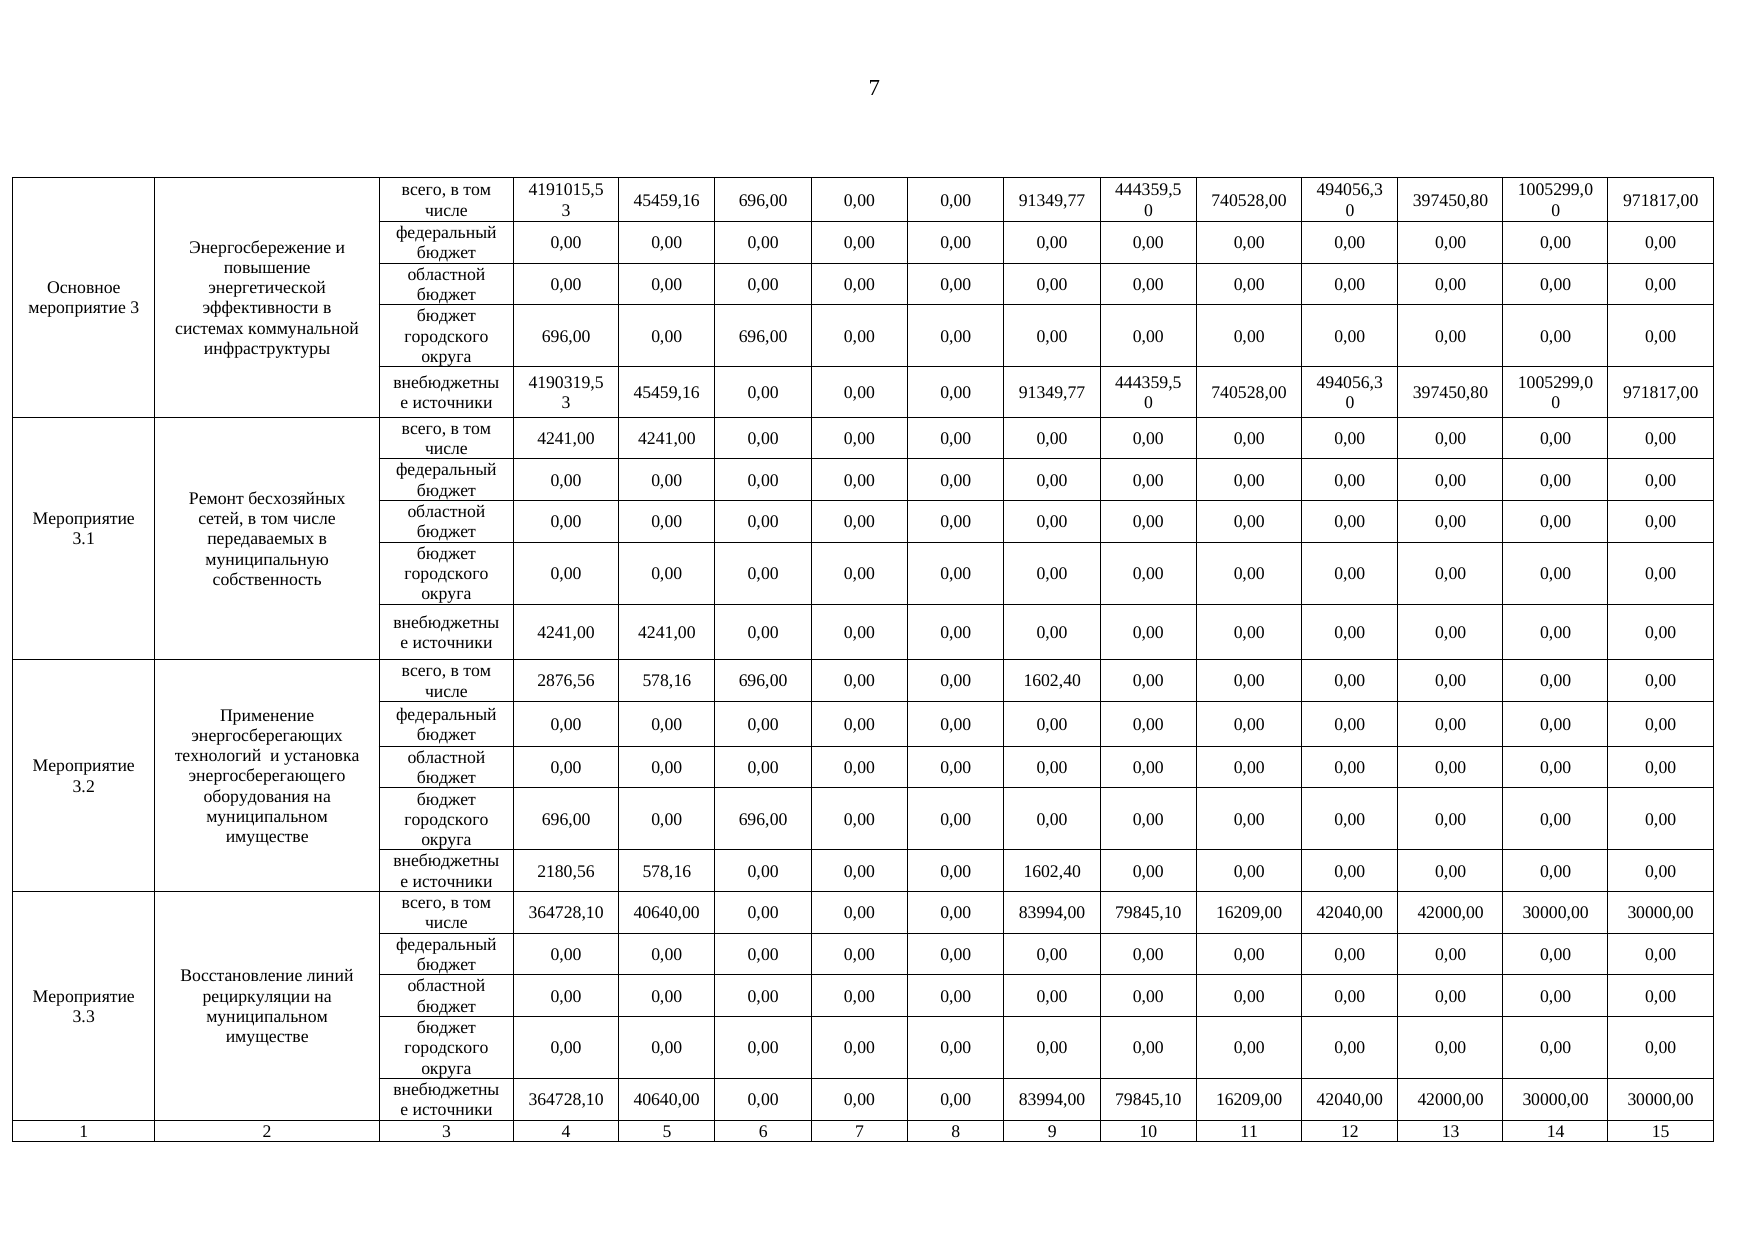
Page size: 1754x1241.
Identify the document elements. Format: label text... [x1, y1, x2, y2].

table_cell 0,00 [812, 367, 907, 417]
table_cell 696,00 [715, 660, 811, 701]
table_cell 0,00 [1608, 660, 1713, 701]
table_cell 0,00 [619, 934, 714, 974]
table_cell 0,00 [812, 892, 907, 933]
table_cell 0,00 [1197, 501, 1301, 542]
table_cell 4241,00 [514, 418, 618, 458]
table_cell 0,00 [812, 501, 907, 542]
table_cell всего, в том числе [380, 418, 513, 458]
table_cell 0,00 [1608, 1017, 1713, 1078]
table_cell 0,00 [1004, 501, 1100, 542]
table_cell 444359,50 [1101, 367, 1196, 417]
table_cell 0,00 [908, 264, 1003, 304]
table_cell 0,00 [812, 543, 907, 603]
table_cell 0,00 [1302, 222, 1397, 263]
table_cell 494056,30 [1302, 367, 1397, 417]
table_cell 0,00 [1608, 418, 1713, 458]
table_cell 2 [155, 1121, 379, 1141]
table_cell областной бюджет [380, 975, 513, 1016]
table_cell 0,00 [908, 222, 1003, 263]
table_cell 0,00 [1101, 660, 1196, 701]
table_cell 0,00 [619, 975, 714, 1016]
table_cell 0,00 [1608, 264, 1713, 304]
table_cell 0,00 [715, 892, 811, 933]
table_cell 0,00 [908, 702, 1003, 746]
table_cell 0,00 [812, 418, 907, 458]
table_cell 0,00 [1398, 543, 1502, 603]
table_cell 0,00 [619, 305, 714, 366]
table_cell бюджет городского округа [380, 543, 513, 603]
table_cell Применение энергосберегающих технологий и установка энергосберегающего оборудования на муниципальном имуществе [155, 660, 379, 891]
table_cell 0,00 [715, 418, 811, 458]
table_cell 0,00 [1608, 747, 1713, 787]
table_cell 0,00 [908, 747, 1003, 787]
table_cell 0,00 [1608, 459, 1713, 500]
table_cell внебюджетные источники [380, 367, 513, 417]
table_cell 0,00 [1197, 747, 1301, 787]
table_cell 0,00 [514, 543, 618, 603]
table_cell 0,00 [514, 747, 618, 787]
table_cell 2876,56 [514, 660, 618, 701]
table_cell 0,00 [1608, 605, 1713, 659]
table_cell 30000,00 [1503, 1079, 1607, 1119]
table_cell 1602,40 [1004, 850, 1100, 891]
table_cell 4241,00 [619, 605, 714, 659]
table_cell 0,00 [1503, 501, 1607, 542]
table_cell бюджет городского округа [380, 788, 513, 849]
table_cell 0,00 [908, 178, 1003, 221]
table_cell 0,00 [908, 459, 1003, 500]
table_cell 0,00 [1503, 459, 1607, 500]
table_cell 13 [1398, 1121, 1502, 1141]
table_cell 0,00 [1004, 788, 1100, 849]
table_cell 91349,77 [1004, 367, 1100, 417]
table_cell 0,00 [1302, 543, 1397, 603]
table_cell 2180,56 [514, 850, 618, 891]
table_cell 0,00 [1398, 418, 1502, 458]
table_cell 42040,00 [1302, 1079, 1397, 1119]
table_cell 6 [715, 1121, 811, 1141]
table_cell 740528,00 [1197, 367, 1301, 417]
table_cell 0,00 [812, 178, 907, 221]
table_cell 0,00 [619, 702, 714, 746]
table_cell 4241,00 [514, 605, 618, 659]
table_cell 8 [908, 1121, 1003, 1141]
table_cell 0,00 [812, 660, 907, 701]
table_cell 0,00 [1398, 660, 1502, 701]
table_cell Мероприятие 3.1 [13, 418, 154, 659]
table_cell 0,00 [908, 934, 1003, 974]
table_cell 0,00 [1197, 543, 1301, 603]
table_cell 494056,30 [1302, 178, 1397, 221]
table_cell 0,00 [812, 702, 907, 746]
table_cell 397450,80 [1398, 178, 1502, 221]
table_cell 30000,00 [1608, 892, 1713, 933]
table_cell 0,00 [619, 1017, 714, 1078]
table_cell 0,00 [1101, 747, 1196, 787]
table_cell 0,00 [1503, 543, 1607, 603]
table_cell 0,00 [1302, 1017, 1397, 1078]
table_cell 0,00 [1398, 605, 1502, 659]
table_cell 30000,00 [1608, 1079, 1713, 1119]
table_cell 11 [1197, 1121, 1301, 1141]
table_cell 0,00 [1101, 788, 1196, 849]
table_cell 0,00 [908, 305, 1003, 366]
table_cell областной бюджет [380, 264, 513, 304]
table_cell 30000,00 [1503, 892, 1607, 933]
table_cell 0,00 [812, 605, 907, 659]
table_cell внебюджетные источники [380, 605, 513, 659]
table_cell 0,00 [1503, 788, 1607, 849]
table_cell 0,00 [812, 975, 907, 1016]
table_cell 0,00 [715, 605, 811, 659]
table_cell 971817,00 [1608, 367, 1713, 417]
table_cell 0,00 [812, 1079, 907, 1119]
table_cell 0,00 [1302, 788, 1397, 849]
table_cell 1005299,00 [1503, 178, 1607, 221]
table_cell внебюджетные источники [380, 1079, 513, 1119]
table_cell бюджет городского округа [380, 1017, 513, 1078]
table_cell 16209,00 [1197, 1079, 1301, 1119]
table_cell 0,00 [1398, 747, 1502, 787]
table_cell 0,00 [715, 367, 811, 417]
table_cell 10 [1101, 1121, 1196, 1141]
table_cell 364728,10 [514, 1079, 618, 1119]
table_cell 0,00 [908, 975, 1003, 1016]
table_cell 0,00 [1608, 934, 1713, 974]
table_cell 0,00 [1302, 934, 1397, 974]
table_cell 0,00 [1101, 850, 1196, 891]
table_cell 0,00 [715, 1017, 811, 1078]
table_cell 1 [13, 1121, 154, 1141]
table_cell 0,00 [1197, 305, 1301, 366]
table_cell 0,00 [1398, 850, 1502, 891]
table_cell 0,00 [619, 543, 714, 603]
table_cell 0,00 [1608, 501, 1713, 542]
table_cell 0,00 [908, 418, 1003, 458]
table_cell 0,00 [1503, 1017, 1607, 1078]
table_cell 971817,00 [1608, 178, 1713, 221]
table_cell 0,00 [1101, 1017, 1196, 1078]
table_cell 15 [1608, 1121, 1713, 1141]
table_cell 42000,00 [1398, 1079, 1502, 1119]
table_cell 0,00 [908, 892, 1003, 933]
table_cell 0,00 [1197, 1017, 1301, 1078]
table_cell 45459,16 [619, 178, 714, 221]
table_cell 0,00 [1004, 702, 1100, 746]
table_cell 0,00 [1398, 501, 1502, 542]
table_cell 0,00 [1004, 975, 1100, 1016]
table_cell 0,00 [1302, 264, 1397, 304]
table_cell 0,00 [1004, 543, 1100, 603]
table_cell 42000,00 [1398, 892, 1502, 933]
table_cell 1005299,00 [1503, 367, 1607, 417]
table_cell 0,00 [1101, 222, 1196, 263]
table_cell 0,00 [1197, 264, 1301, 304]
table_cell 42040,00 [1302, 892, 1397, 933]
table_cell 0,00 [908, 605, 1003, 659]
table_cell 14 [1503, 1121, 1607, 1141]
table_cell 0,00 [514, 702, 618, 746]
table_cell 696,00 [715, 178, 811, 221]
table_cell 0,00 [1398, 934, 1502, 974]
table_cell 0,00 [1004, 605, 1100, 659]
table_cell 0,00 [1608, 975, 1713, 1016]
table_cell 91349,77 [1004, 178, 1100, 221]
table_cell 0,00 [908, 1079, 1003, 1119]
table_cell 0,00 [1398, 975, 1502, 1016]
table_cell 0,00 [514, 459, 618, 500]
table_cell Мероприятие 3.2 [13, 660, 154, 891]
table_cell 0,00 [1302, 850, 1397, 891]
table_cell 0,00 [1398, 305, 1502, 366]
table_cell 5 [619, 1121, 714, 1141]
table_cell 0,00 [1608, 222, 1713, 263]
table_cell 0,00 [1608, 850, 1713, 891]
table_cell 0,00 [1004, 934, 1100, 974]
table_cell 0,00 [1398, 222, 1502, 263]
table_cell 0,00 [1503, 222, 1607, 263]
table_cell 0,00 [1101, 975, 1196, 1016]
table_cell 0,00 [1197, 934, 1301, 974]
table_cell 0,00 [514, 264, 618, 304]
table_cell 0,00 [812, 1017, 907, 1078]
table_cell 0,00 [1101, 543, 1196, 603]
table_cell 364728,10 [514, 892, 618, 933]
table_cell 740528,00 [1197, 178, 1301, 221]
table_cell 0,00 [812, 850, 907, 891]
table_cell 0,00 [1302, 501, 1397, 542]
table_cell 0,00 [619, 501, 714, 542]
table_cell 3 [380, 1121, 513, 1141]
table_cell 0,00 [1503, 747, 1607, 787]
table_cell 0,00 [1503, 850, 1607, 891]
table_cell 0,00 [715, 459, 811, 500]
table_cell 0,00 [1197, 702, 1301, 746]
table_cell 4 [514, 1121, 618, 1141]
table_cell 0,00 [715, 850, 811, 891]
table_cell 0,00 [908, 543, 1003, 603]
table_cell 0,00 [908, 1017, 1003, 1078]
table_cell 79845,10 [1101, 892, 1196, 933]
table_cell 0,00 [812, 264, 907, 304]
table_cell 0,00 [514, 1017, 618, 1078]
table_cell 0,00 [1004, 222, 1100, 263]
table_cell 0,00 [1004, 418, 1100, 458]
table_cell 0,00 [1398, 1017, 1502, 1078]
table_cell 0,00 [715, 1079, 811, 1119]
table_cell 0,00 [1608, 305, 1713, 366]
table_cell областной бюджет [380, 747, 513, 787]
table_cell всего, в том числе [380, 892, 513, 933]
table_cell 578,16 [619, 850, 714, 891]
table_cell 0,00 [1302, 975, 1397, 1016]
table_cell 0,00 [619, 747, 714, 787]
table_cell 0,00 [1608, 543, 1713, 603]
table_cell 0,00 [812, 747, 907, 787]
table_cell 0,00 [908, 367, 1003, 417]
table_cell 0,00 [1197, 975, 1301, 1016]
table_cell 0,00 [514, 222, 618, 263]
table_cell 696,00 [715, 788, 811, 849]
table_cell 40640,00 [619, 892, 714, 933]
table_cell 0,00 [1101, 501, 1196, 542]
table_cell 0,00 [1608, 702, 1713, 746]
table_cell 0,00 [1398, 264, 1502, 304]
table_cell Основное мероприятие 3 [13, 178, 154, 417]
table_cell 0,00 [1503, 975, 1607, 1016]
table_cell федеральный бюджет [380, 934, 513, 974]
table_cell 4191015,53 [514, 178, 618, 221]
table_cell 0,00 [1101, 305, 1196, 366]
table_cell 0,00 [908, 788, 1003, 849]
table_cell 0,00 [715, 543, 811, 603]
table_cell 0,00 [1101, 264, 1196, 304]
table_cell 696,00 [715, 305, 811, 366]
table_cell 0,00 [1197, 788, 1301, 849]
table_cell 0,00 [1302, 305, 1397, 366]
table_cell 0,00 [1503, 660, 1607, 701]
table_cell 4241,00 [619, 418, 714, 458]
table_cell 0,00 [1302, 605, 1397, 659]
table_cell областной бюджет [380, 501, 513, 542]
table_cell 0,00 [715, 222, 811, 263]
table_cell 0,00 [715, 934, 811, 974]
table_cell 16209,00 [1197, 892, 1301, 933]
table_cell 0,00 [1302, 747, 1397, 787]
table_cell федеральный бюджет [380, 702, 513, 746]
table_cell 1602,40 [1004, 660, 1100, 701]
table_cell 0,00 [514, 934, 618, 974]
table_cell 0,00 [619, 459, 714, 500]
table_cell Ремонт бесхозяйных сетей, в том числе передаваемых в муниципальную собственность [155, 418, 379, 659]
table_cell 0,00 [1197, 222, 1301, 263]
table_cell 0,00 [1101, 934, 1196, 974]
table_cell 0,00 [1398, 459, 1502, 500]
table_cell 0,00 [1398, 788, 1502, 849]
table_cell внебюджетные источники [380, 850, 513, 891]
table_cell 444359,50 [1101, 178, 1196, 221]
table_cell 0,00 [1503, 264, 1607, 304]
table_cell 0,00 [1503, 305, 1607, 366]
table_cell 397450,80 [1398, 367, 1502, 417]
table_cell 0,00 [1503, 934, 1607, 974]
table_cell 0,00 [908, 501, 1003, 542]
table_cell всего, в том числе [380, 660, 513, 701]
table_cell 0,00 [1101, 418, 1196, 458]
table_cell 0,00 [619, 222, 714, 263]
table_cell 0,00 [715, 747, 811, 787]
table_cell 0,00 [1398, 702, 1502, 746]
table_cell 0,00 [1197, 418, 1301, 458]
table_cell 9 [1004, 1121, 1100, 1141]
table_cell 0,00 [715, 264, 811, 304]
table_cell 0,00 [514, 501, 618, 542]
table_cell 0,00 [1004, 459, 1100, 500]
table_cell Энергосбережение и повышение энергетической эффективности в системах коммунальной инфраструктуры [155, 178, 379, 417]
table_cell 4190319,53 [514, 367, 618, 417]
table_cell 0,00 [715, 702, 811, 746]
table_cell 0,00 [812, 222, 907, 263]
table_cell 0,00 [1503, 605, 1607, 659]
table_cell 0,00 [812, 459, 907, 500]
table_cell 79845,10 [1101, 1079, 1196, 1119]
table_cell 0,00 [1197, 605, 1301, 659]
table_cell Мероприятие 3.3 [13, 892, 154, 1119]
table_cell бюджет городского округа [380, 305, 513, 366]
table_cell 0,00 [812, 934, 907, 974]
table_cell 0,00 [1004, 1017, 1100, 1078]
table_cell федеральный бюджет [380, 222, 513, 263]
table_cell 0,00 [1302, 660, 1397, 701]
table_cell 0,00 [1101, 702, 1196, 746]
table_cell 0,00 [1302, 459, 1397, 500]
table_cell 0,00 [619, 264, 714, 304]
table_cell 83994,00 [1004, 1079, 1100, 1119]
table_cell 45459,16 [619, 367, 714, 417]
table_cell 0,00 [1004, 264, 1100, 304]
table_cell 0,00 [1197, 459, 1301, 500]
table_cell 696,00 [514, 788, 618, 849]
table_cell 0,00 [1004, 747, 1100, 787]
table_cell 12 [1302, 1121, 1397, 1141]
table_cell 0,00 [619, 788, 714, 849]
table_cell 0,00 [1197, 850, 1301, 891]
table_cell 0,00 [908, 850, 1003, 891]
table_cell 0,00 [1302, 418, 1397, 458]
table_cell 696,00 [514, 305, 618, 366]
table_cell 0,00 [1503, 418, 1607, 458]
table_cell 0,00 [715, 975, 811, 1016]
table_cell Восстановление линий рециркуляции на муниципальном имуществе [155, 892, 379, 1119]
table_cell 0,00 [715, 501, 811, 542]
table_cell 0,00 [812, 305, 907, 366]
table_cell 0,00 [1302, 702, 1397, 746]
table_cell 0,00 [812, 788, 907, 849]
table_cell 0,00 [1101, 459, 1196, 500]
table_cell федеральный бюджет [380, 459, 513, 500]
table_cell 0,00 [1608, 788, 1713, 849]
table_cell 0,00 [1503, 702, 1607, 746]
table_cell 0,00 [908, 660, 1003, 701]
table_cell 40640,00 [619, 1079, 714, 1119]
table_cell 0,00 [1197, 660, 1301, 701]
table_cell 578,16 [619, 660, 714, 701]
table_cell 83994,00 [1004, 892, 1100, 933]
table_cell 0,00 [1004, 305, 1100, 366]
table_cell всего, в том числе [380, 178, 513, 221]
table_cell 0,00 [1101, 605, 1196, 659]
table_cell 0,00 [514, 975, 618, 1016]
table_cell 7 [812, 1121, 907, 1141]
